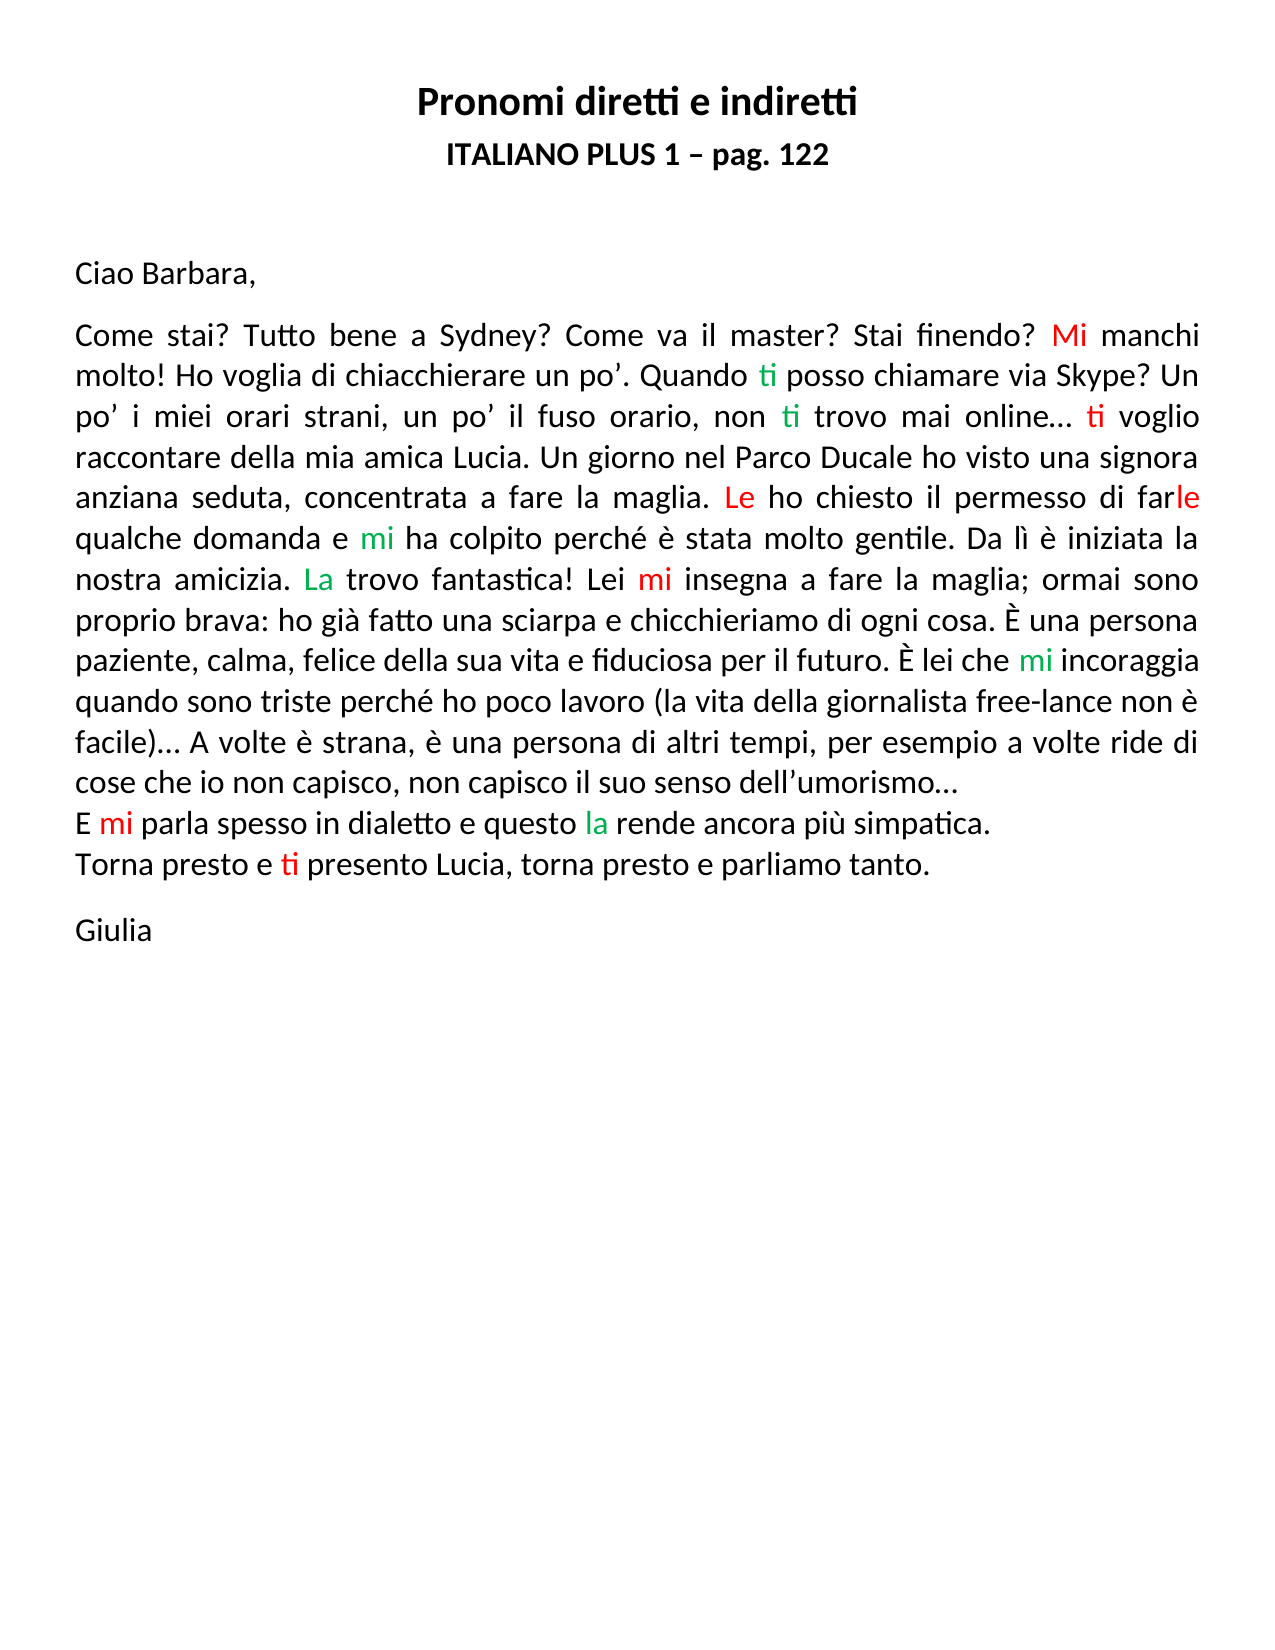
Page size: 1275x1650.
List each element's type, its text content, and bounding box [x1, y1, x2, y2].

text Giulia [75, 909, 1200, 949]
text Torna presto e ti presento Lucia, torna presto e parliamo tanto. [75, 843, 1200, 884]
text E mi parla spesso in dialetto e questo la rende ancora più simpatica. [75, 802, 1200, 843]
text Pronomi diretti e indiretti [75, 75, 1200, 126]
text Ciao Barbara, [75, 252, 1200, 293]
text ITALIANO PLUS 1 – pag. 122 [75, 133, 1200, 174]
text Come stai? Tutto bene a Sydney? Come va il master? Stai finendo? Mi manchi molto! Ho voglia di chiacchierare un po’. Quando ti posso chiamare via Skype? Un po’ i miei orari strani, un po’ il fuso orario, non ti trovo mai online… ti voglio raccontare della mia amica Lucia. Un giorno nel Parco Ducale ho visto una signora anziana seduta, concentrata a fare la maglia. Le ho chiesto il permesso di farle qualche domanda e mi ha colpito perché è stata molto gentile. Da lì è iniziata la nostra amicizia. La trovo fantastica! Lei mi insegna a fare la maglia; ormai sono proprio brava: ho già fatto una sciarpa e chicchieriamo di ogni cosa. È una persona paziente, calma, felice della sua vita e fiduciosa per il futuro. È lei che mi incoraggia quando sono triste perché ho poco lavoro (la vita della giornalista free-lance non è facile)… A volte è strana, è una persona di altri tempi, per esempio a volte ride di cose che io non capisco, non capisco il suo senso dell’umorismo… [75, 313, 1200, 802]
